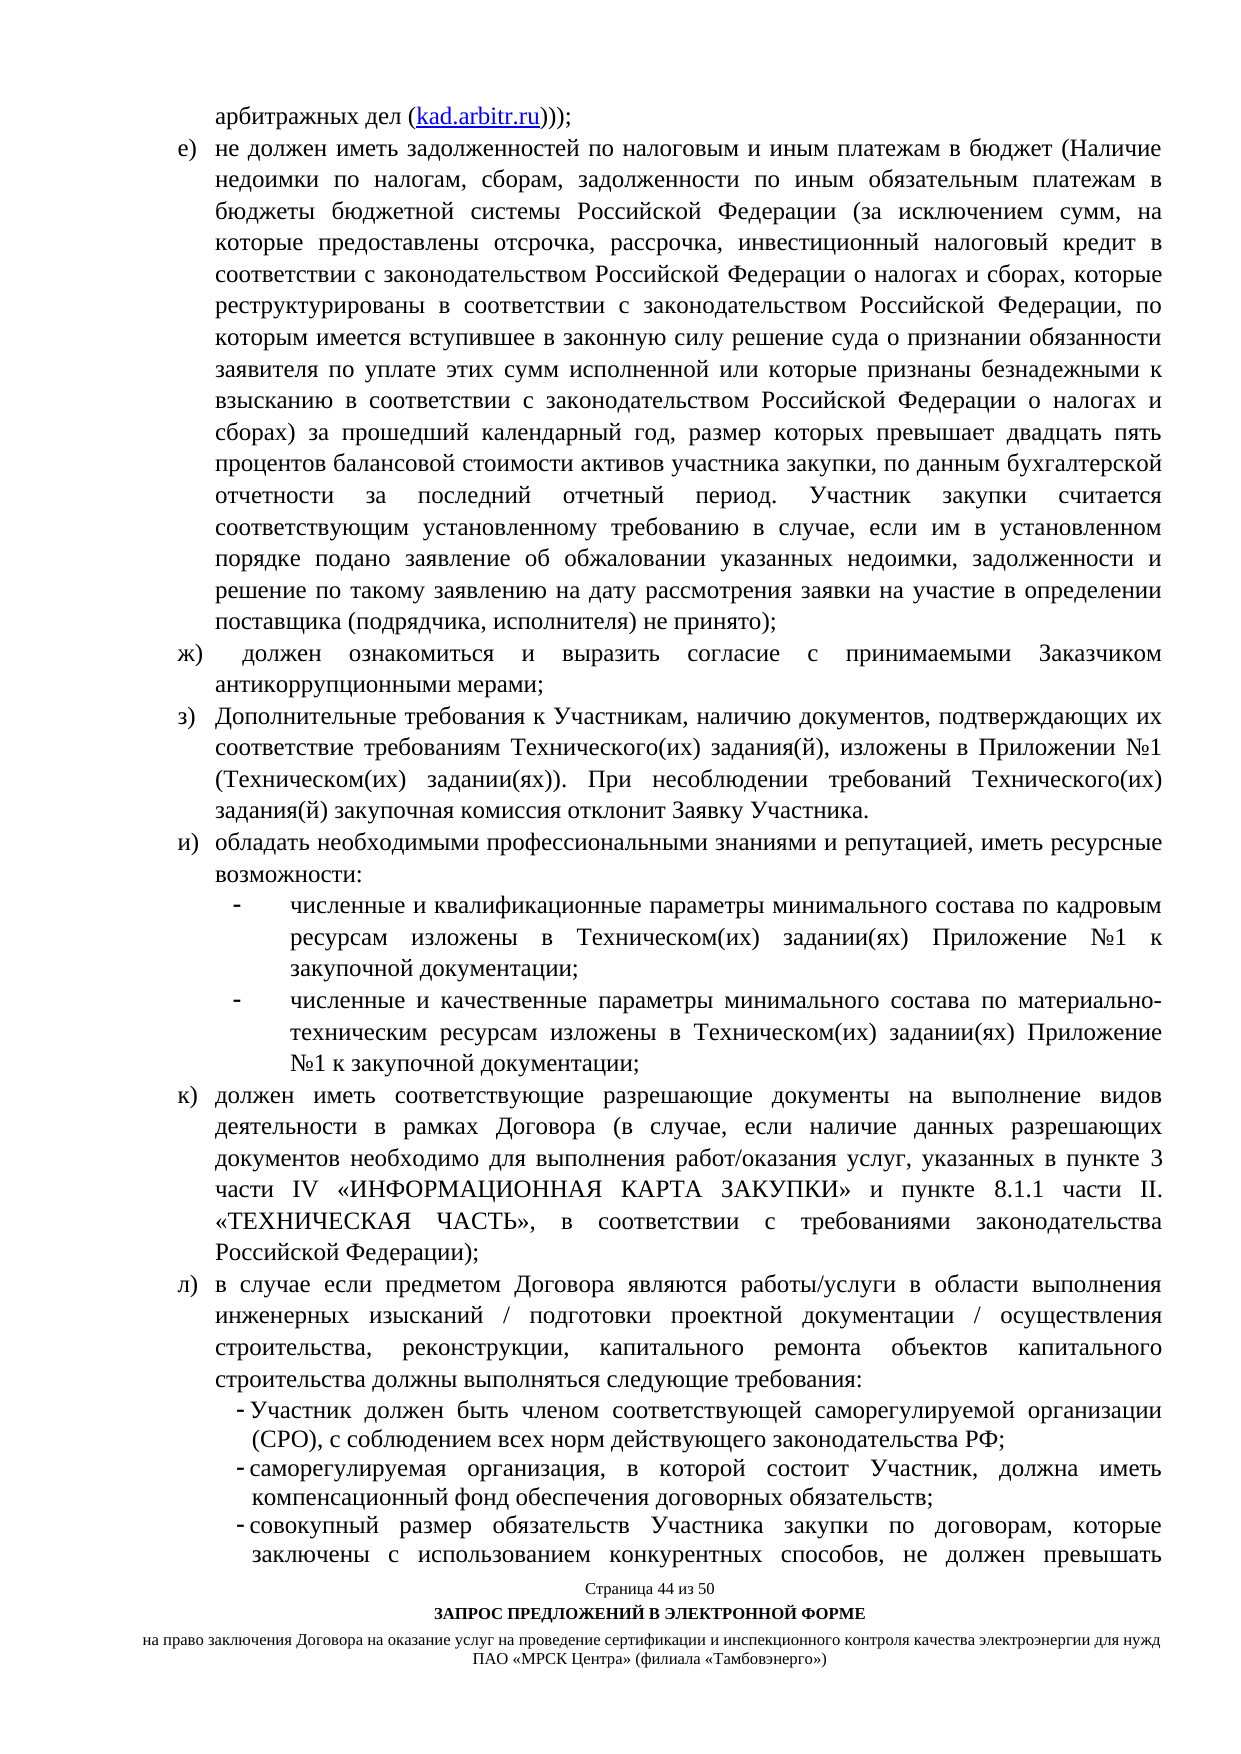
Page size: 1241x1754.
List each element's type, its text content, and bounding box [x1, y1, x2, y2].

list Участник должен быть членом соответствующей саморегулируемой организации (СРО), с соблюдением всех норм действующего законодательства РФ; [236, 1395, 1163, 1453]
list Дополнительные требования к Участникам, наличию документов, подтверждающих их соответствие требованиям Технического(их) задания(й), изложены в Приложении №1 (Техническом(их) задании(ях)). При несоблюдении требований Технического(их) задания(й) закупочная комиссия отклонит Заявку Участника. [177, 701, 1163, 824]
list должен ознакомиться и выразить согласие с принимаемыми Заказчиком антикоррупционными мерами; [177, 638, 1163, 698]
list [236, 1510, 1163, 1568]
list в случае если предметом Договора являются работы/услуги в области выполнения инженерных изысканий / подготовки проектной документации / осуществления строительства, реконструкции, капитального ремонта объектов капитального строительства должны выполняться следующие требования: [177, 1269, 1163, 1392]
list обладать необходимыми профессиональными знаниями и репутацией, иметь ресурсные возможности: [177, 827, 1163, 887]
list численные и квалификационные параметры минимального состава по кадровым ресурсам изложены в Техническом(их) задании(ях) Приложение №1 к закупочной документации; [233, 890, 1163, 982]
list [177, 101, 1163, 130]
list численные и качественные параметры минимального состава по материально-техническим ресурсам изложены в Техническом(их) задании(ях) Приложение №1 к закупочной документации; [233, 985, 1163, 1077]
list не должен иметь задолженностей по налоговым и иным платежам в бюджет (Наличие недоимки по налогам, сборам, задолженности по иным обязательным платежам в бюджеты бюджетной системы Российской Федерации (за исключением сумм, на которые предоставлены отсрочка, рассрочка, инвестиционный налоговый кредит в соответствии с законодательством Российской Федерации о налогах и сборах, которые реструктурированы в соответствии с законодательством Российской Федерации, по которым имеется вступившее в законную силу решение суда о признании обязанности заявителя по уплате этих сумм исполненной или которые признаны безнадежными к взысканию в соответствии с законодательством Российской Федерации о налогах и сборах) за прошедший календарный год, размер которых превышает двадцать пять процентов балансовой стоимости активов участника закупки, по данным бухгалтерской отчетности за последний отчетный период. Участник закупки считается соответствующим установленному требованию в случае, если им в установленном порядке подано заявление об обжаловании указанных недоимки, задолженности и решение по такому заявлению на дату рассмотрения заявки на участие в определении поставщика (подрядчика, исполнителя) не принято); [177, 133, 1163, 635]
list должен иметь соответствующие разрешающие документы на выполнение видов деятельности в рамках Договора (в случае, если наличие данных разрешающих документов необходимо для выполнения работ/оказания услуг, указанных в пункте 3 части IV «ИНФОРМАЦИОННАЯ КАРТА ЗАКУПКИ» и пункте 8.1.1 части II. «ТЕХНИЧЕСКАЯ ЧАСТЬ», в соответствии с требованиями законодательства Российской Федерации); [177, 1080, 1163, 1266]
list саморегулируемая организация, в которой состоит Участник, должна иметь компенсационный фонд обеспечения договорных обязательств; [236, 1453, 1163, 1510]
